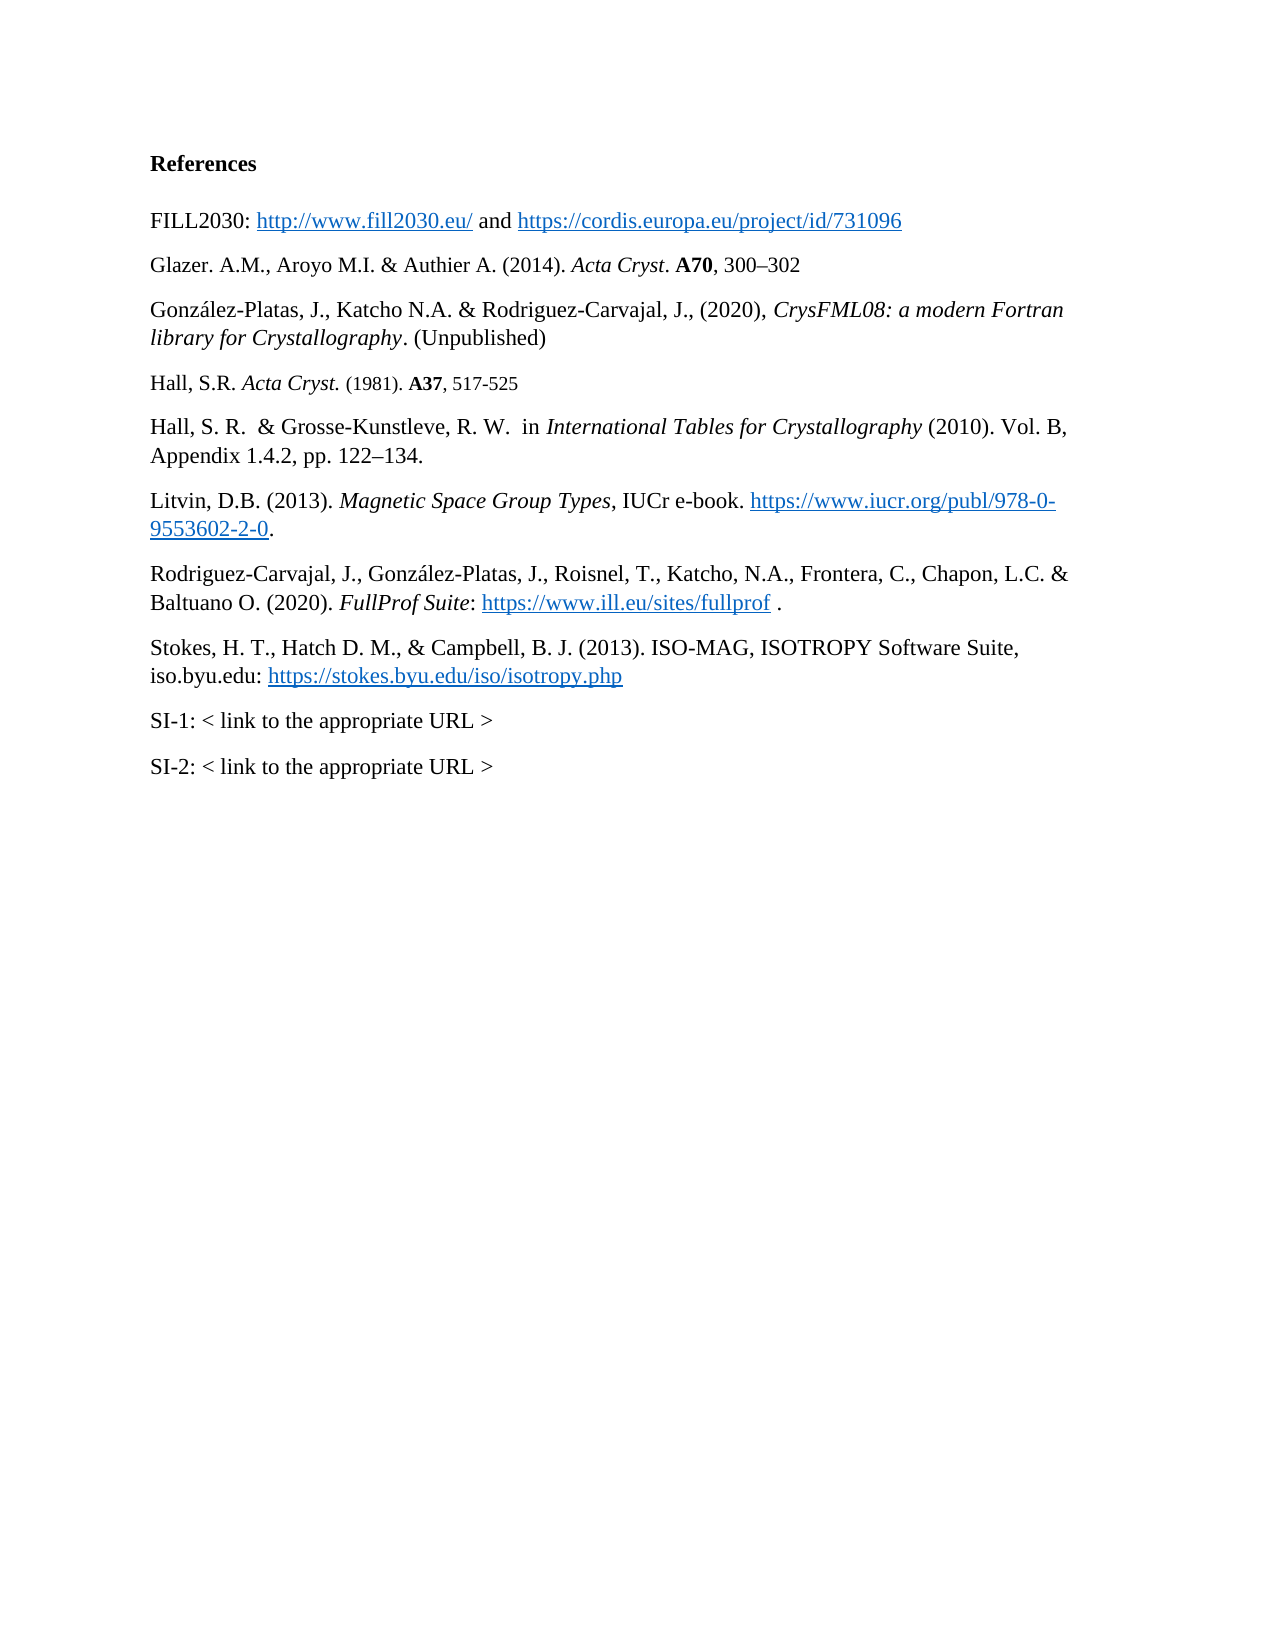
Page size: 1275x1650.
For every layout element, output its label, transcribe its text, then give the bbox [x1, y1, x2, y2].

text Rodriguez-Carvajal, J., González-Platas, J., Roisnel, T., Katcho, N.A., Frontera, C., Chapon, L.C. & Baltuano O. (2020). FullProf Suite: https://www.ill.eu/sites/fullprof . [150, 561, 1125, 615]
text SI-1: < link to the appropriate URL > [150, 708, 1125, 734]
text Litvin, D.B. (2013). Magnetic Space Group Types, IUCr e-book. https://www.iucr.org/publ/978-0-9553602-2-0. [150, 487, 1125, 542]
text González-Platas, J., Katcho N.A. & Rodriguez-Carvajal, J., (2020), CrysFML08: a modern Fortran library for Crystallography. (Unpublished) [150, 296, 1125, 351]
text References [150, 150, 1125, 176]
text Hall, S.R. Acta Cryst. (1981). A37, 517-525 [150, 369, 1125, 395]
text Glazer. A.M., Aroyo M.I. & Authier A. (2014). Acta Cryst. A70, 300–302 [150, 252, 1125, 277]
text Hall, S. R. & Grosse-Kunstleve, R. W. in International Tables for Crystallography (2010). Vol. B, Appendix 1.4.2, pp. 122–134. [150, 413, 1125, 468]
text SI-2: < link to the appropriate URL > [150, 753, 1125, 779]
text Stokes, H. T., Hatch D. M., & Campbell, B. J. (2013). ISO-MAG, ISOTROPY Software Suite, iso.byu.edu: https://stokes.byu.edu/iso/isotropy.php [150, 634, 1125, 689]
text FILL2030: http://www.fill2030.eu/ and https://cordis.europa.eu/project/id/731096 [150, 207, 1125, 233]
